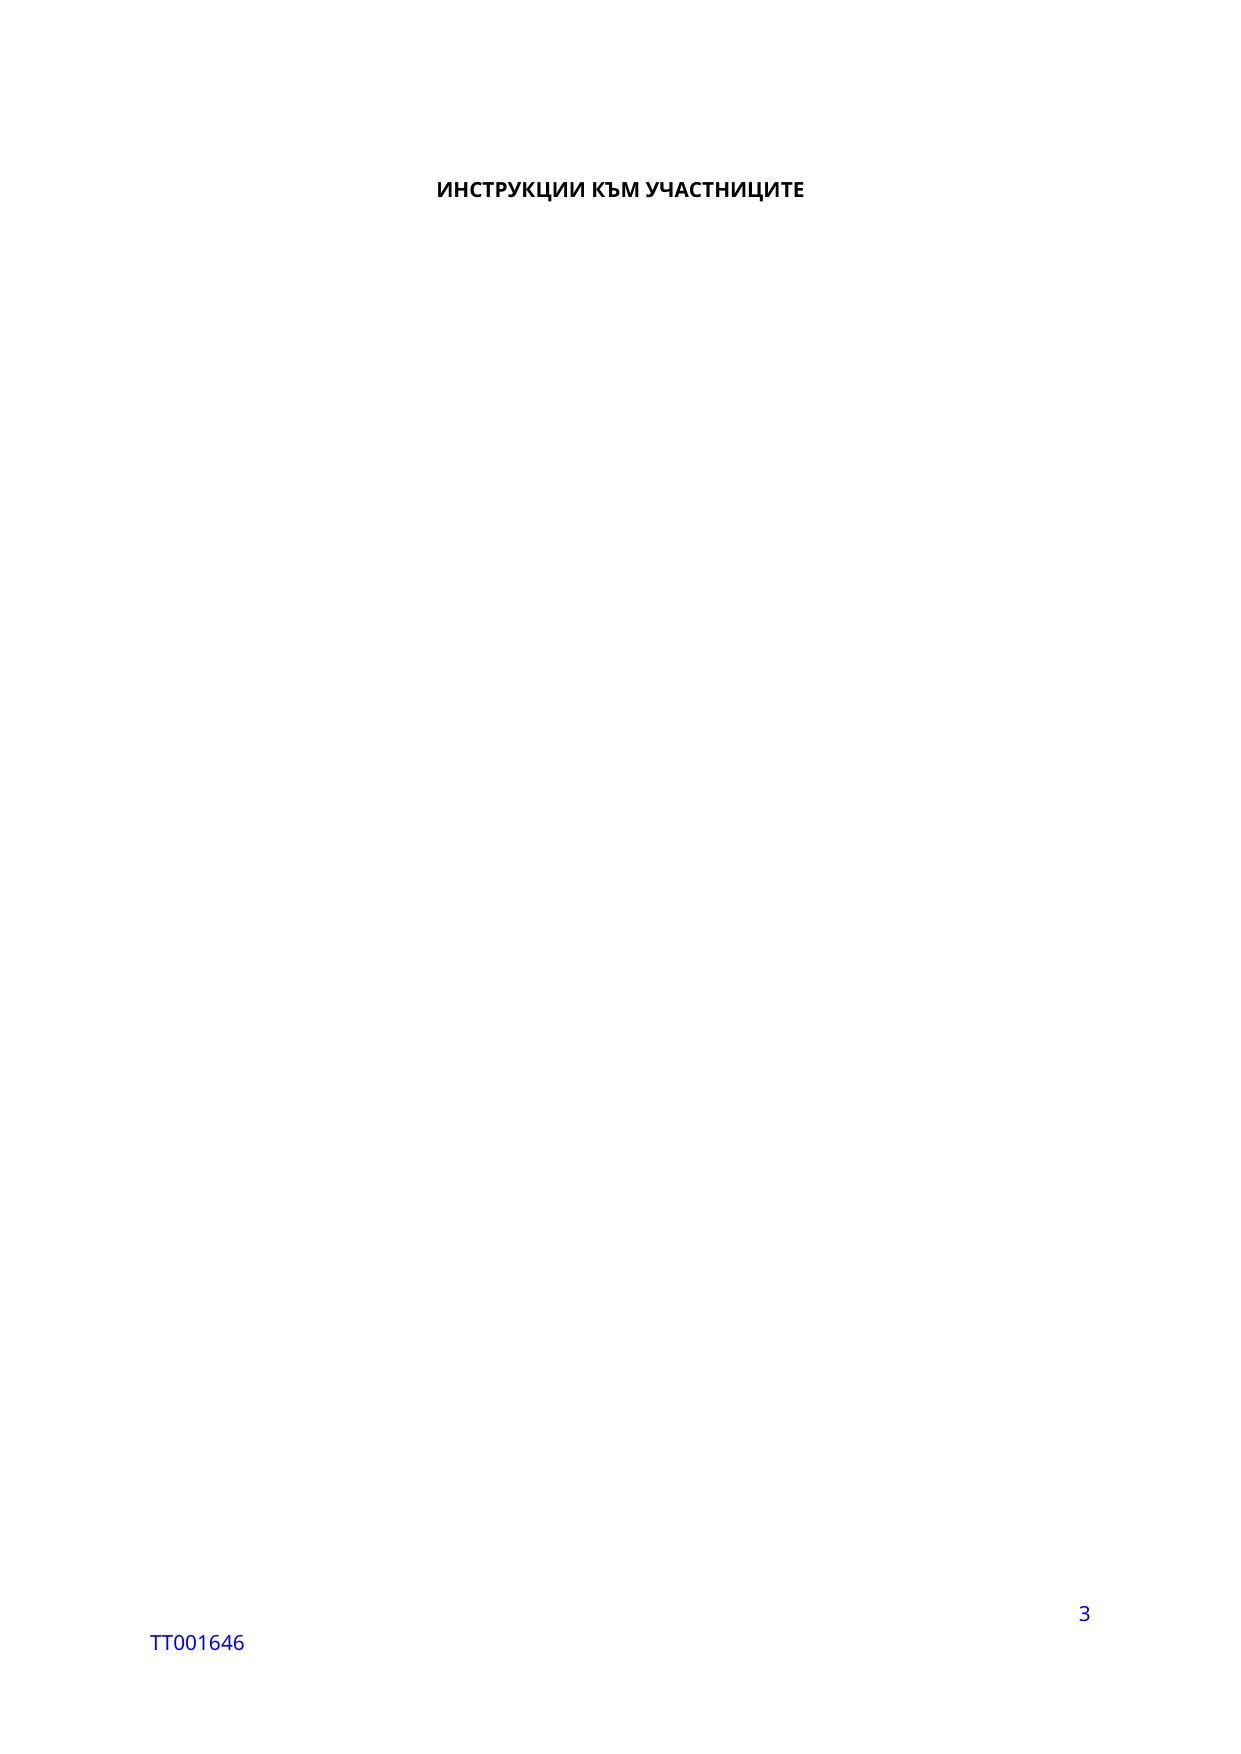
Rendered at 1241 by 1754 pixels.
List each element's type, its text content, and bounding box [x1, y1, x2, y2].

text ИНСТРУКЦИИ КЪМ УЧАСТНИЦИТЕ [150, 175, 1090, 203]
